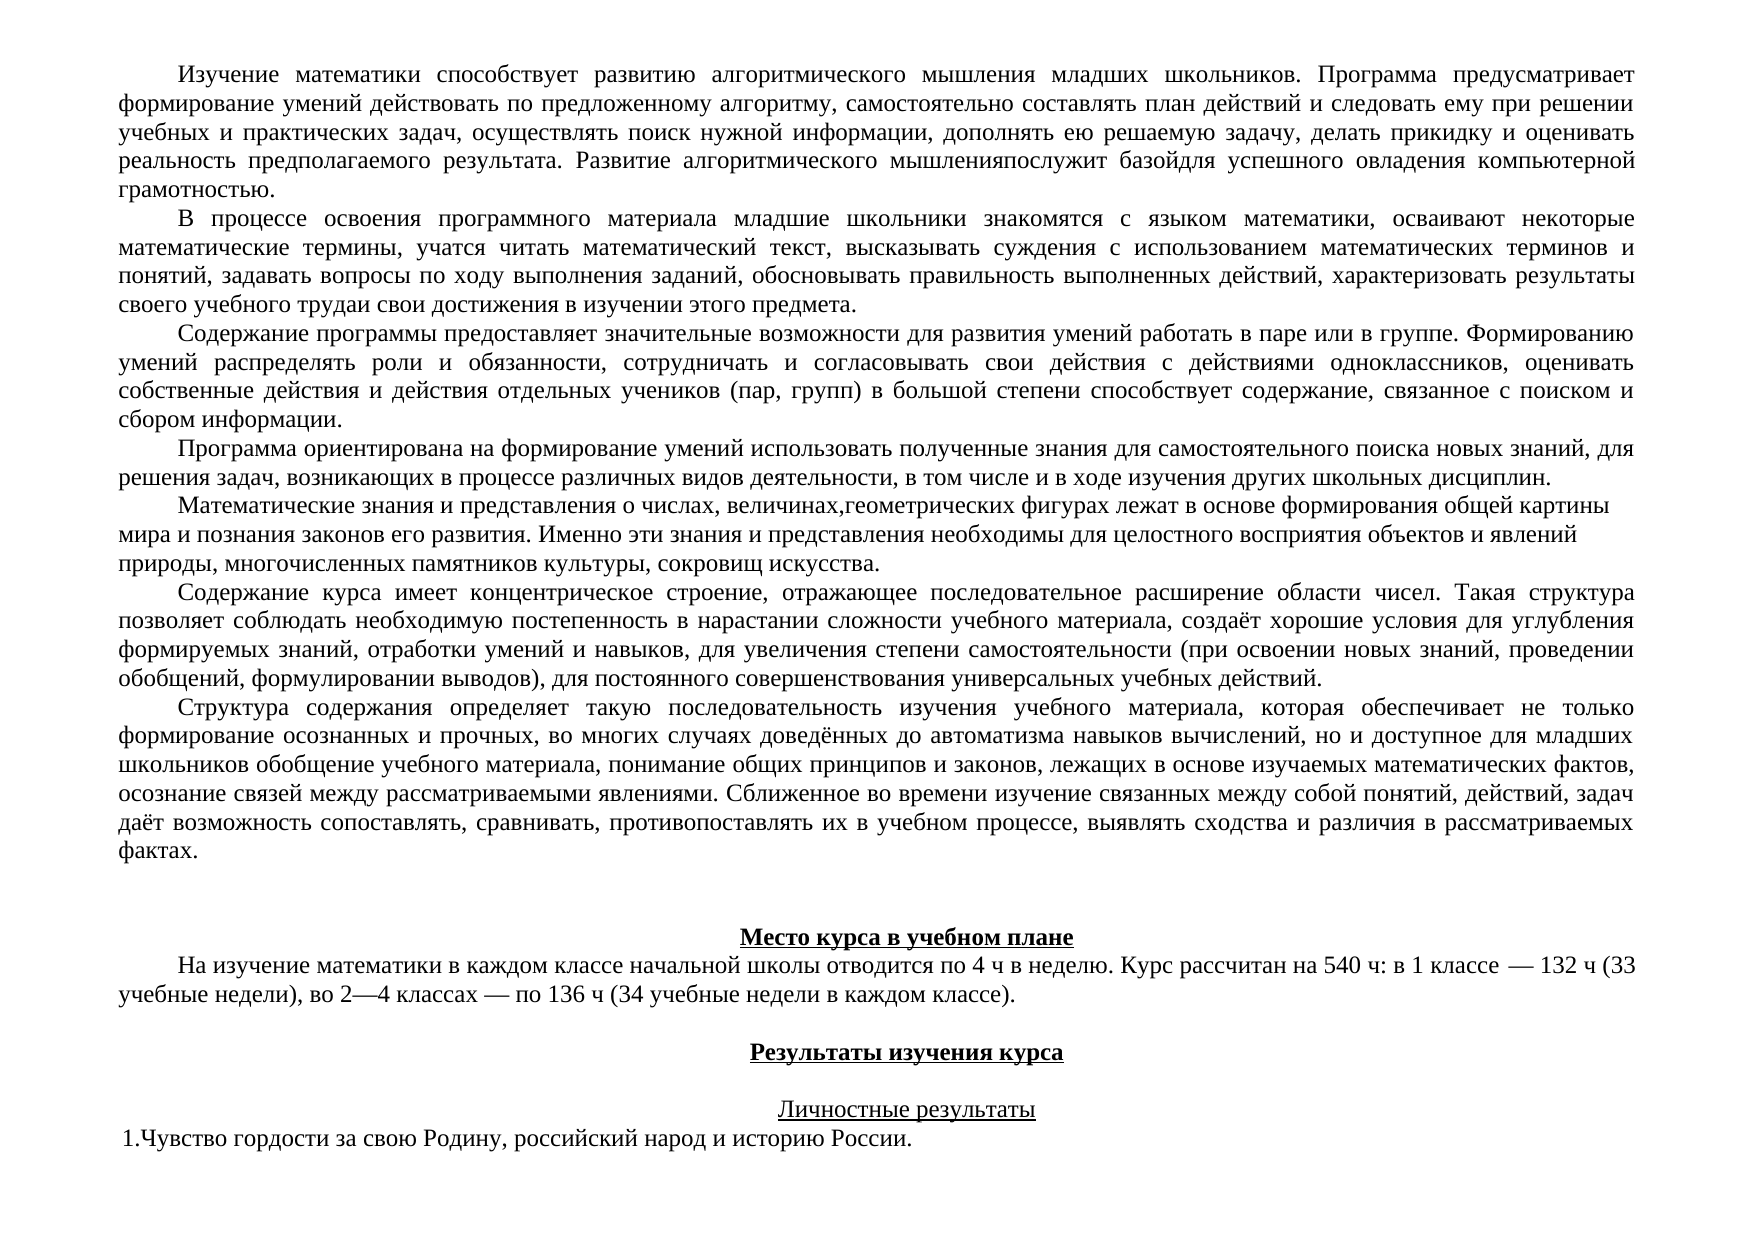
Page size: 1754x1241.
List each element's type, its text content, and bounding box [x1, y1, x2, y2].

text На изучение математики в каждом классе начальной школы отводится по 4 ч в неделю. Курс рассчитан на 540 ч: в 1 классе — 132 ч (33 учебные недели), во 2—4 классах — по 136 ч (34 учебные недели в каждом классе). [118, 950, 1636, 1008]
text Структура содержания определяет такую последовательность изучения учебного материала, которая обеспечивает не только формирование осознанных и прочных, во многих случаях доведённых до автоматизма навыков вычислений, но и доступное для младших школьников обобщение учебного материала, понимание общих принципов и законов, лежащих в основе изучаемых математических фактов, осознание связей между рассматриваемыми явлениями. Сближенное во времени изучение связанных между собой понятий, действий, задач даёт возможность сопоставлять, сравнивать, противопоставлять их в учебном процессе, выявлять сходства и различия в рассматриваемых фактах. [118, 692, 1636, 864]
text В процессе освоения программного материала младшие школьники знакомятся с языком математики, осваивают некоторые математические термины, учатся читать математический текст, высказывать суждения с использованием математических терминов и понятий, задавать вопросы по ходу выполнения заданий, обосновывать правильность выполненных действий, характеризовать результаты своего учебного трудаи свои достижения в изучении этого предмета. [118, 203, 1636, 318]
text Изучение математики способствует развитию алгоритмического мышления младших школьников. Программа предусматривает формирование умений действовать по предложенному алгоритму, самостоятельно составлять план действий и следовать ему при решении учебных и практических задач, осуществлять поиск нужной информации, дополнять ею решаемую задачу, делать прикидку и оценивать реальность предполагаемого результата. Развитие алгоритмического мышленияпослужит базойдля успешного овладения компьютерной грамотностью. [118, 59, 1636, 203]
text Содержание курса имеет концентрическое строение, отражающее последовательное расширение области чисел. Такая структура позволяет соблюдать необходимую постепенность в нарастании сложности учебного материала, создаёт хорошие условия для углубления формируемых знаний, отработки умений и навыков, для увеличения степени самостоятельности (при освоении новых знаний, проведении обобщений, формулировании выводов), для постоянного совершенствования универсальных учебных действий. [118, 577, 1636, 692]
text Личностные результаты [118, 1094, 1636, 1123]
text Результаты изучения курса [118, 1037, 1636, 1065]
text Программа ориентирована на формирование умений использовать полученные знания для самостоятельного поиска новых знаний, для решения задач, возникающих в процессе различных видов деятельности, в том числе и в ходе изучения других школьных дисциплин. [118, 433, 1636, 490]
text 1.Чувство гордости за свою Родину, российский народ и историю России. [118, 1123, 1636, 1152]
text Место курса в учебном плане [118, 922, 1636, 950]
text Математические знания и представления о числах, величинах,геометрических фигурах лежат в основе формирования общей картины мира и познания законов его развития. Именно эти знания и представления необходимы для целостного восприятия объектов и явлений природы, многочисленных памятников культуры, сокровищ искусства. [118, 490, 1636, 577]
text Содержание программы предоставляет значительные возможности для развития умений работать в паре или в группе. Формированию умений распределять роли и обязанности, сотрудничать и согласовывать свои действия с действиями одноклассников, оценивать собственные действия и действия отдельных учеников (пар, групп) в большой степени способствует содержание, связанное с поиском и сбором информации. [118, 318, 1636, 433]
